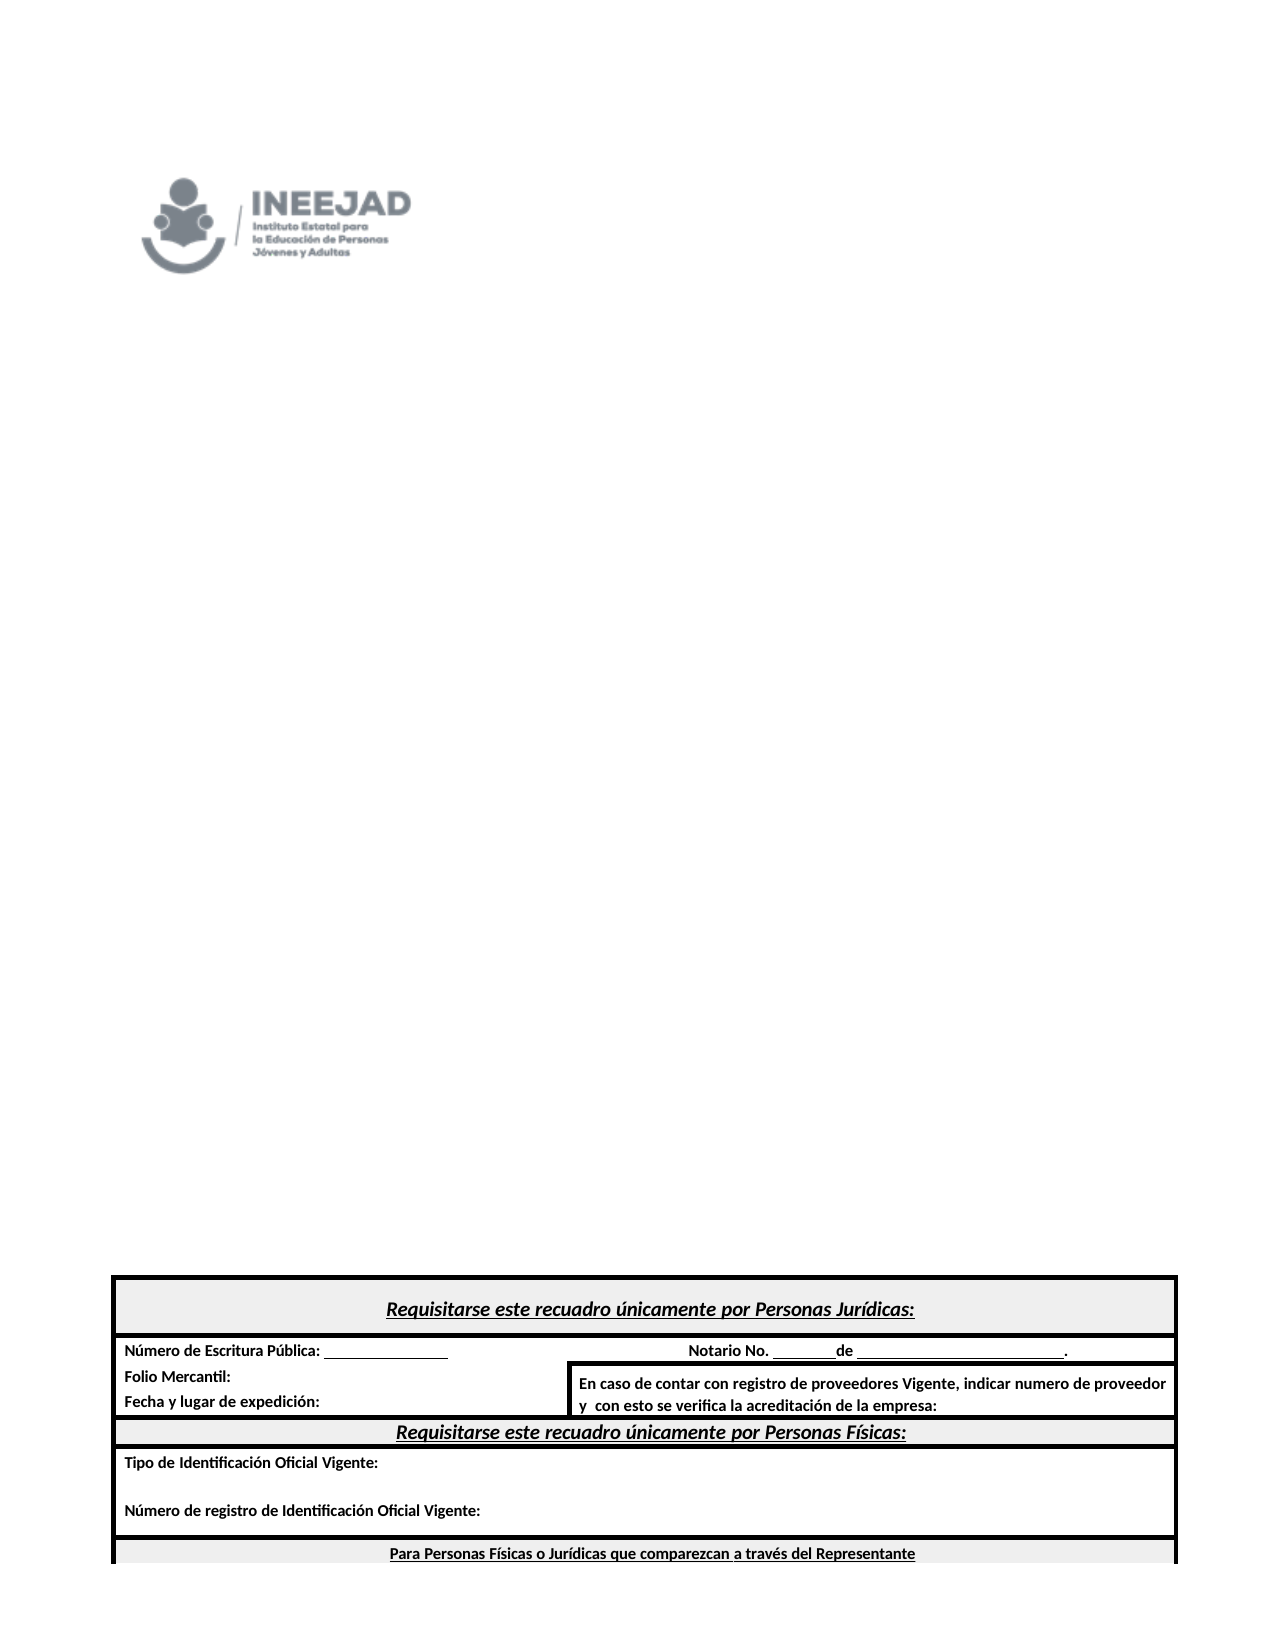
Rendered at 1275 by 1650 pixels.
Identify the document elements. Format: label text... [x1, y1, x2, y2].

table_cell Para Personas Físicas o Jurídicas que comparezcan a través del Representante [116, 1540, 1174, 1563]
table_cell En caso de contar con registro de proveedores Vigente, indicar numero de proveedor y con esto se verifica la acreditación de la empresa: [572, 1366, 1174, 1415]
table_cell Tipo de Identificación Oficial Vigente: Número de registro de Identificación Oficial Vigente: [116, 1449, 1174, 1535]
table_cell Requisitarse este recuadro únicamente por Personas Jurídicas: [116, 1280, 1174, 1333]
table_cell Requisitarse este recuadro únicamente por Personas Físicas: [116, 1420, 1174, 1444]
table_cell Número de Escritura Pública: Notario No. de . [116, 1338, 1174, 1361]
table_cell Folio Mercantil: Fecha y lugar de expedición: [116, 1361, 567, 1415]
picture [81, 103, 1275, 1276]
